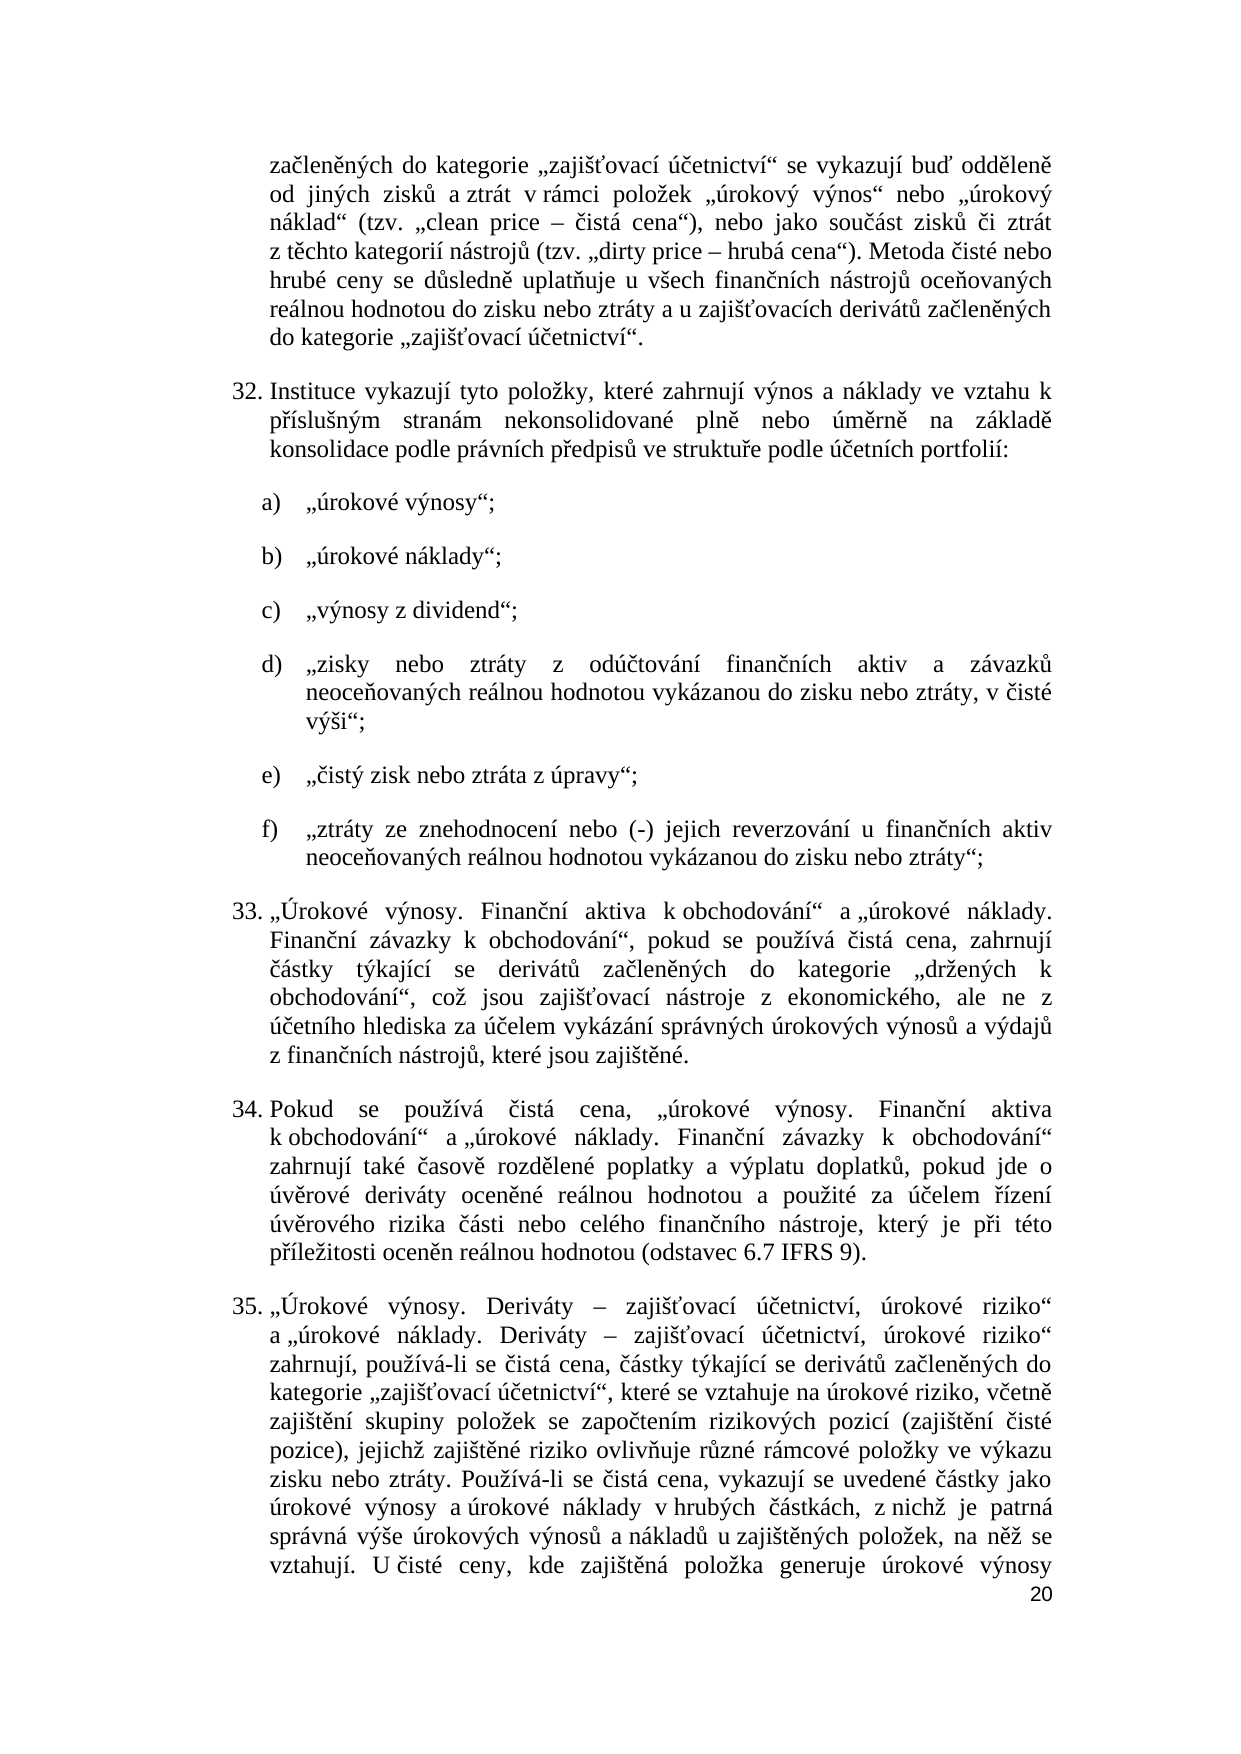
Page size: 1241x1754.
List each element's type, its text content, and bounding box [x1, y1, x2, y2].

text Pokud se používá čistá cena, „úrokové výnosy. Finanční aktiva k obchodování“ a „úrokové náklady. Finanční závazky k obchodování“ zahrnují také časově rozdělené poplatky a výplatu doplatků, pokud jde o úvěrové deriváty oceněné reálnou hodnotou a použité za účelem řízení úvěrového rizika části nebo celého finančního nástroje, který je při této příležitosti oceněn reálnou hodnotou (odstavec 6.7 IFRS 9). [232, 1094, 1053, 1266]
text „Úrokové výnosy. Finanční aktiva k obchodování“ a „úrokové náklady. Finanční závazky k obchodování“, pokud se používá čistá cena, zahrnují částky týkající se derivátů začleněných do kategorie „držených k obchodování“, což jsou zajišťovací nástroje z ekonomického, ale ne z účetního hlediska za účelem vykázání správných úrokových výnosů a výdajů z finančních nástrojů, které jsou zajištěné. [232, 896, 1053, 1069]
list „ztráty ze znehodnocení nebo (-) jejich reverzování u finančních aktiv neoceňovaných reálnou hodnotou vykázanou do zisku nebo ztráty“; [261, 814, 1053, 871]
list „úrokové výnosy“; [261, 487, 1053, 516]
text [232, 1291, 1053, 1579]
list „čistý zisk nebo ztráta z úpravy“; [261, 760, 1053, 789]
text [232, 150, 1053, 351]
list „výnosy z dividend“; [261, 595, 1053, 624]
list „zisky nebo ztráty z odúčtování finančních aktiv a závazků neoceňovaných reálnou hodnotou vykázanou do zisku nebo ztráty, v čisté výši“; [261, 649, 1053, 735]
text Instituce vykazují tyto položky, které zahrnují výnos a náklady ve vztahu k příslušným stranám nekonsolidované plně nebo úměrně na základě konsolidace podle právních předpisů ve struktuře podle účetních portfolií: [232, 376, 1053, 462]
list „úrokové náklady“; [261, 541, 1053, 570]
